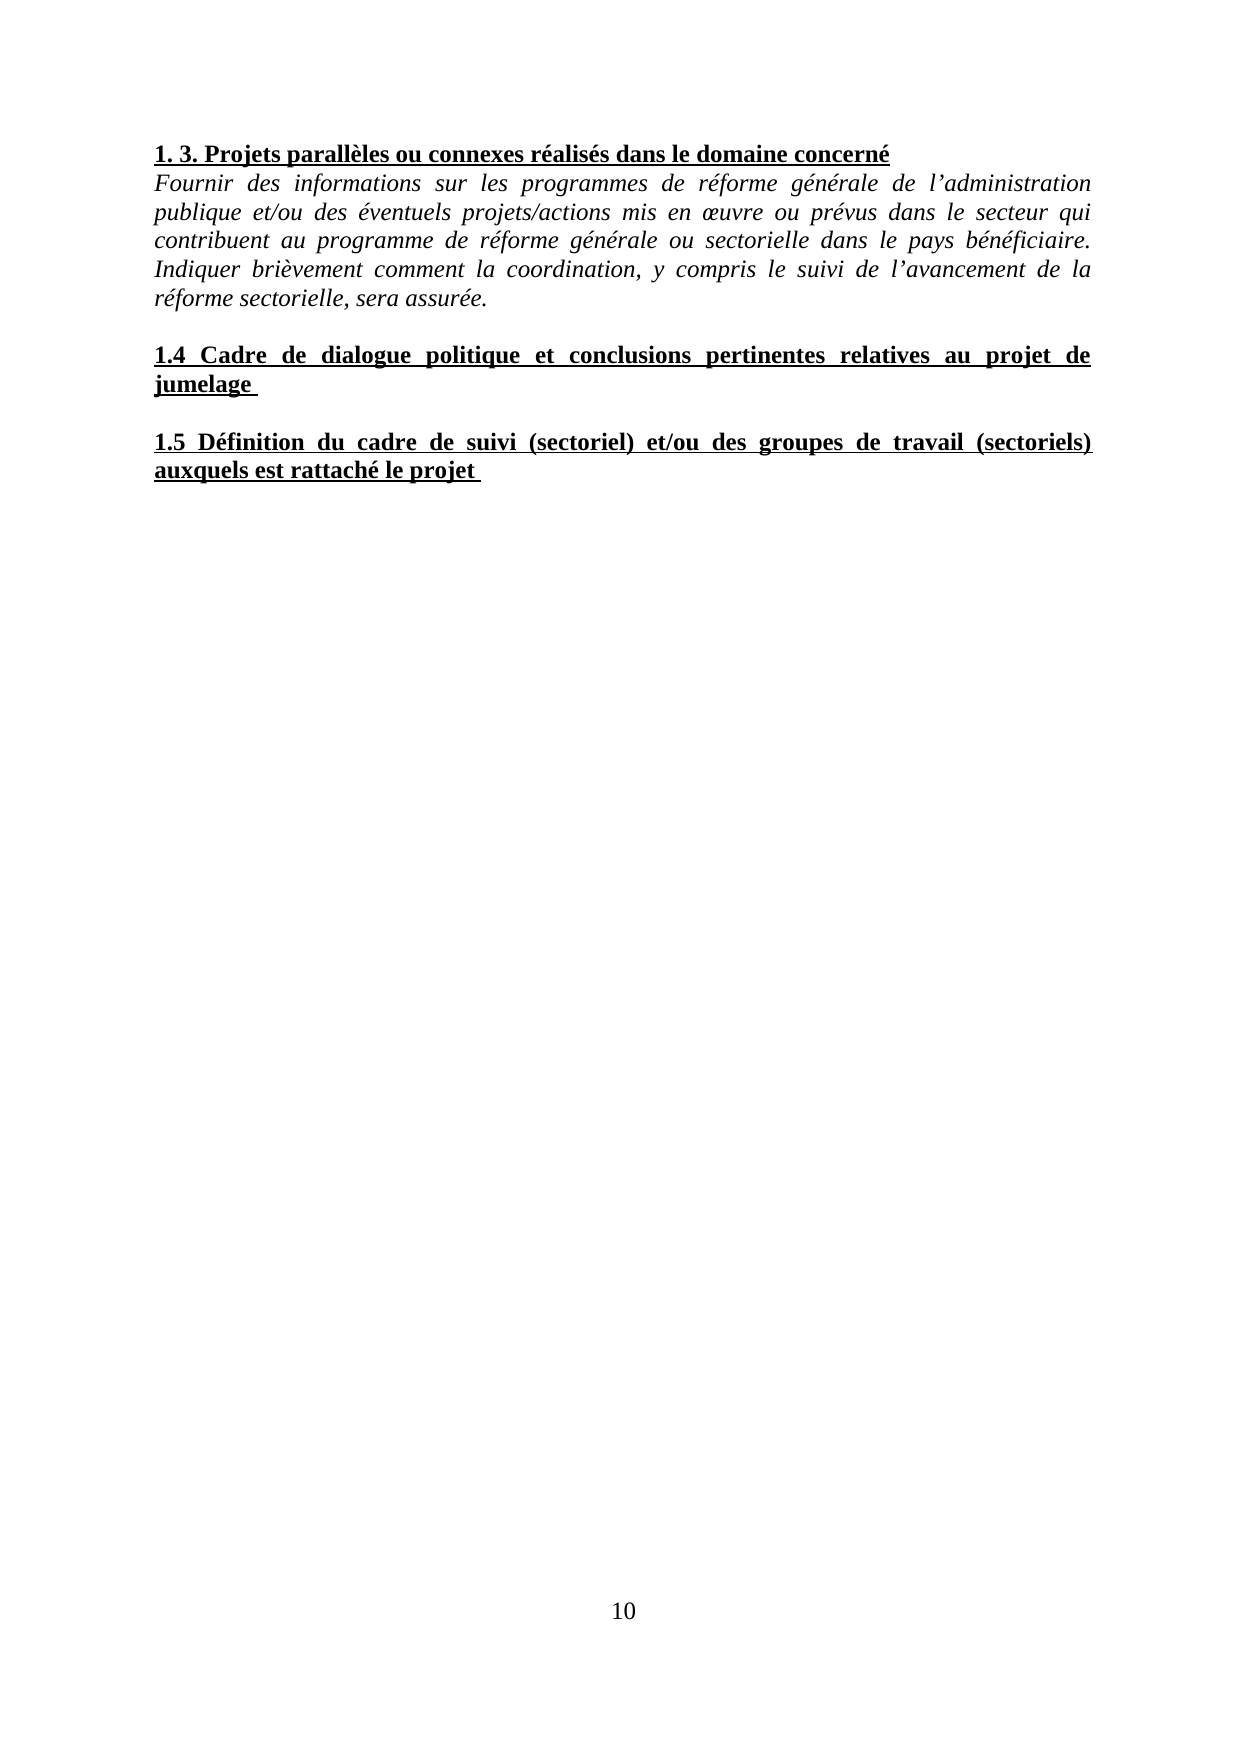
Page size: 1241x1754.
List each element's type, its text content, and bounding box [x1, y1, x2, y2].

text 1.5 Définition du cadre de suivi (sectoriel) et/ou des groupes de travail (sectoriels) auxquels est rattaché le projet [154, 453, 1092, 484]
text 1. 3. Projets parallèles ou connexes réalisés dans le domaine concerné [154, 139, 1092, 168]
text 1.4 Cadre de dialogue politique et conclusions pertinentes relatives au projet de jumelage [154, 340, 1092, 398]
text 1.5 Définition du cadre de suivi (sectoriel) et/ou des groupes de travail (sectoriels) auxquels est rattaché le projet [154, 427, 1092, 452]
text Fournir des informations sur les programmes de réforme générale de l’administration publique et/ou des éventuels projets/actions mis en œuvre ou prévus dans le secteur qui contribuent au programme de réforme générale ou sectorielle dans le pays bénéficiaire. Indiquer brièvement comment la coordination, y compris le suivi de l’avancement de la réforme sectorielle, sera assurée. [154, 168, 1092, 312]
